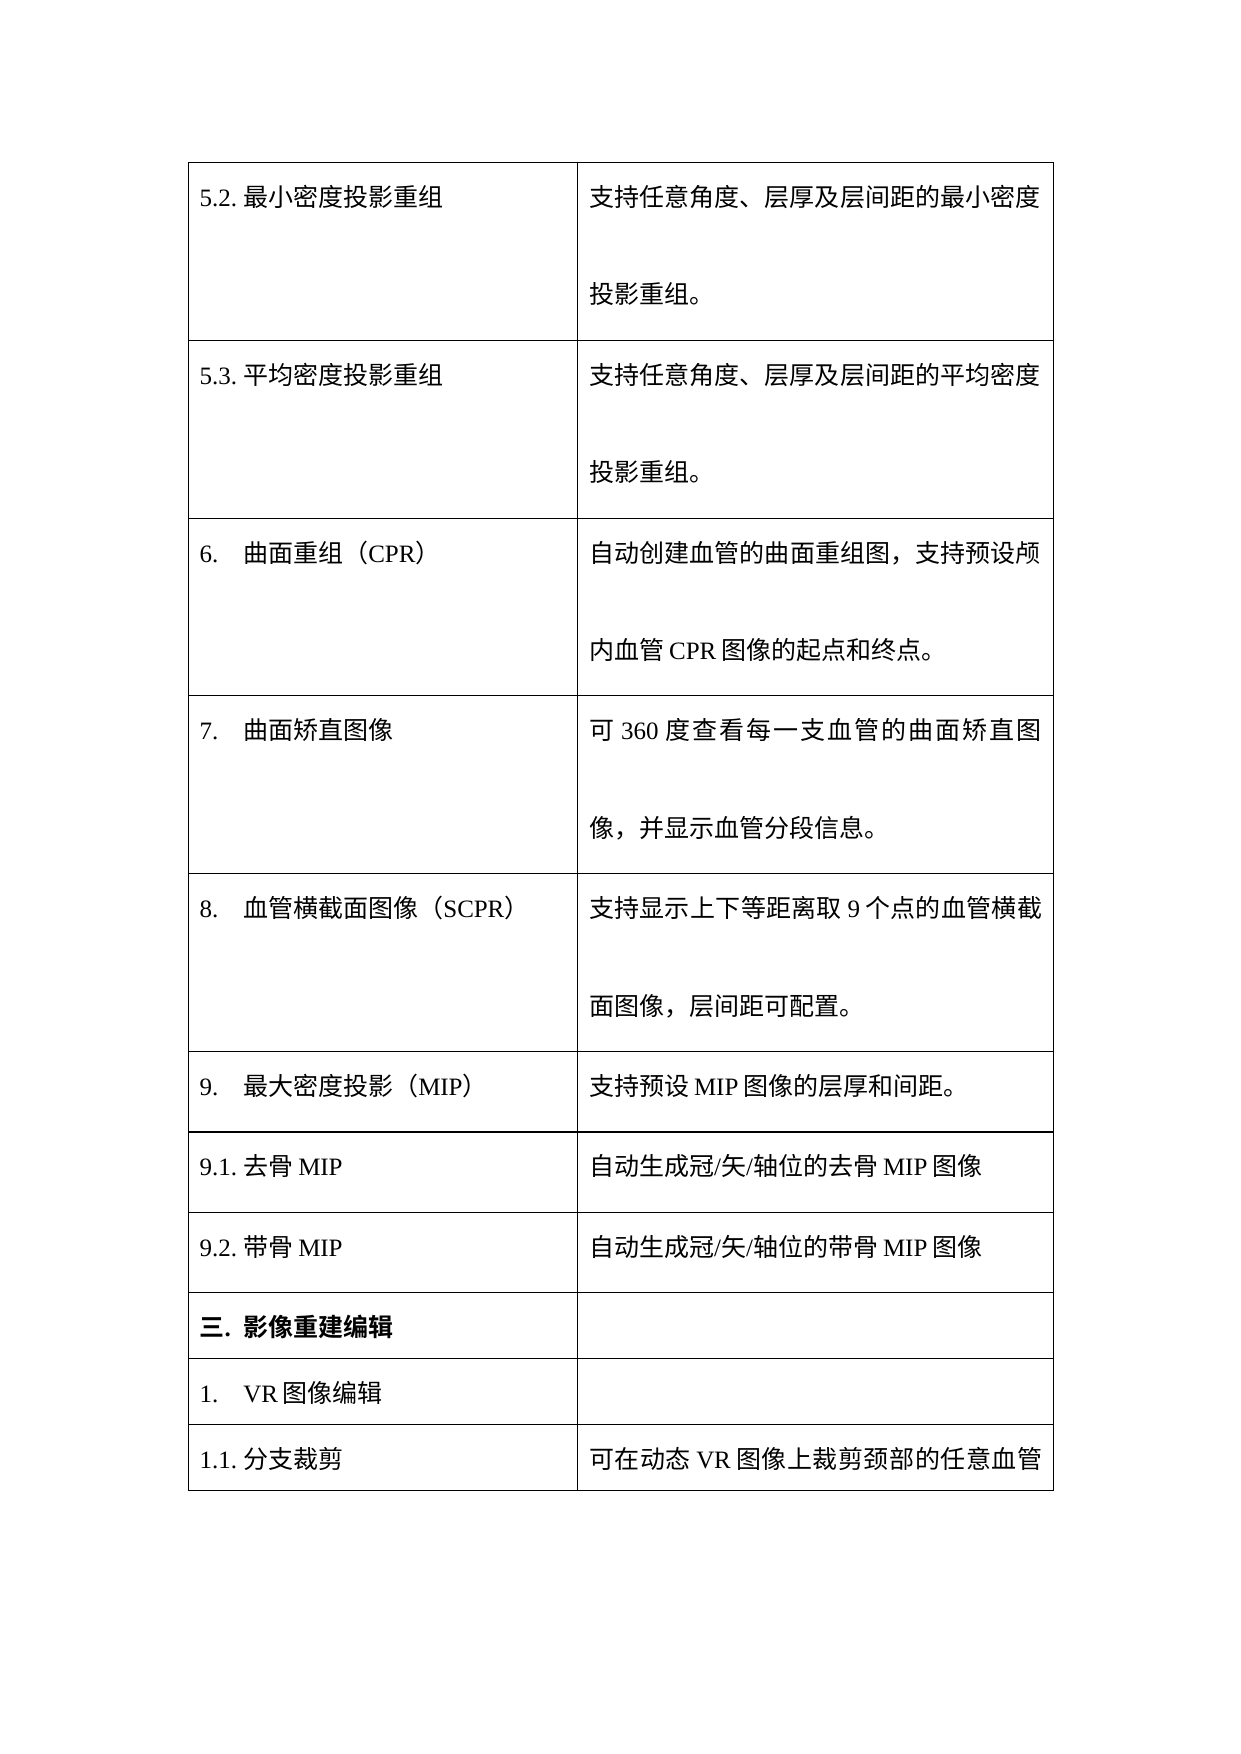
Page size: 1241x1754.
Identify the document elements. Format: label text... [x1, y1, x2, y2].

table_cell 支持显示上下等距离取9个点的血管横截面图像，层间距可配置。 [578, 874, 1053, 1051]
table_cell 分支裁剪 [189, 1425, 577, 1490]
table_cell 自动生成冠/矢/轴位的带骨MIP图像 [578, 1213, 1053, 1292]
table_cell 去骨MIP [189, 1133, 577, 1212]
table_cell VR图像编辑 [189, 1359, 577, 1424]
table_cell 支持任意角度、层厚及层间距的最小密度投影重组。 [578, 163, 1053, 340]
table_cell 平均密度投影重组 [189, 341, 577, 518]
table_cell 曲面矫直图像 [189, 696, 577, 873]
table_cell 影像重建编辑 [189, 1293, 577, 1358]
table_cell 可360度查看每一支血管的曲面矫直图像，并显示血管分段信息。 [578, 696, 1053, 873]
table_cell 自动创建血管的曲面重组图，支持预设颅内血管CPR图像的起点和终点。 [578, 519, 1053, 695]
table_cell 支持预设MIP图像的层厚和间距。 [578, 1052, 1053, 1131]
table_cell 最大密度投影（MIP） [189, 1052, 577, 1131]
table_cell 支持任意角度、层厚及层间距的平均密度投影重组。 [578, 341, 1053, 518]
table_cell [578, 1359, 1053, 1424]
table_cell 带骨MIP [189, 1213, 577, 1292]
table_cell [578, 1293, 1053, 1358]
table_cell 血管横截面图像（SCPR） [189, 874, 577, 1051]
table_cell 最小密度投影重组 [189, 163, 577, 340]
table_cell 自动生成冠/矢/轴位的去骨MIP图像 [578, 1133, 1053, 1212]
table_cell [578, 1425, 1053, 1490]
table_cell 曲面重组（CPR） [189, 519, 577, 695]
